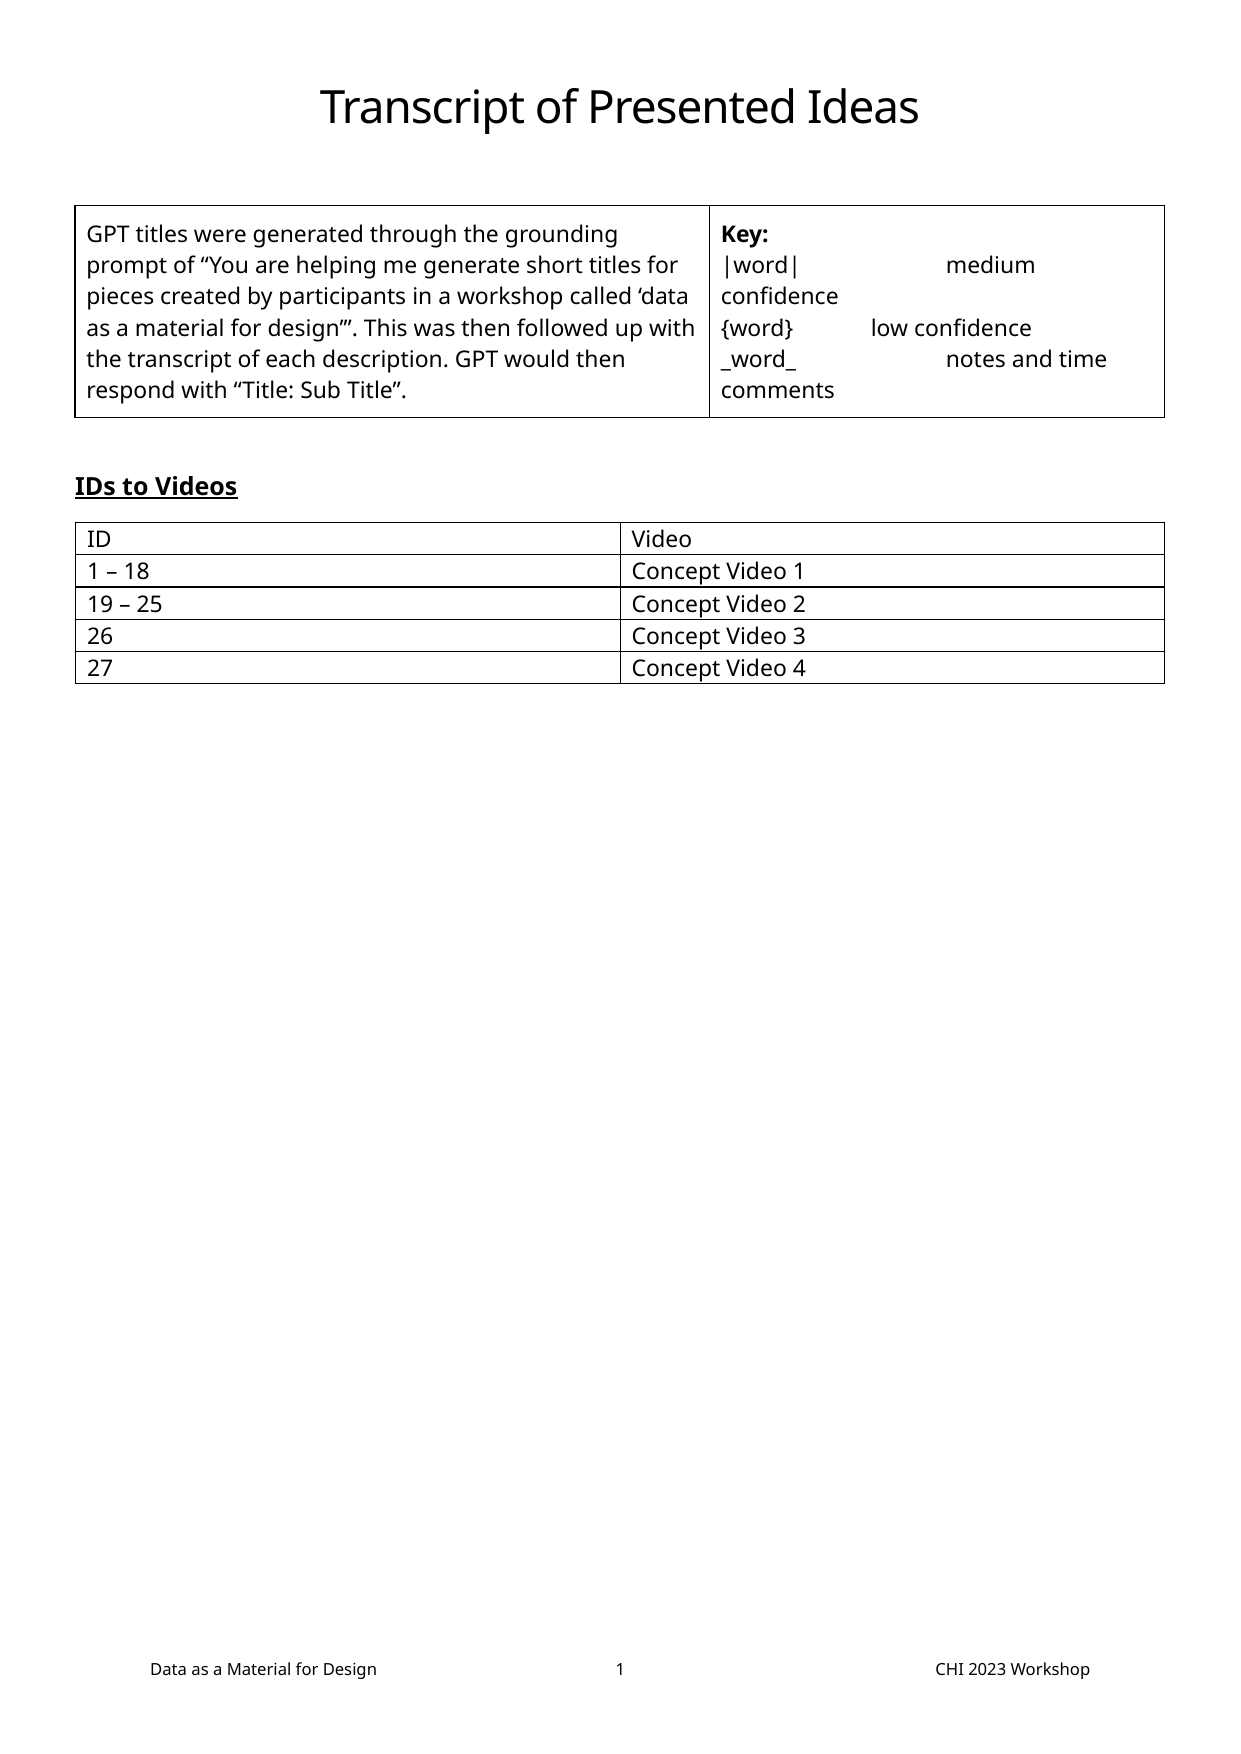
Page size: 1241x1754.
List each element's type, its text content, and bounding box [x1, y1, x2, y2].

table_header Key: |word| medium confidence {word} low confidence _word_ notes and time comments [710, 206, 1164, 417]
table_cell Concept Video 4 [621, 652, 1164, 683]
table_header GPT titles were generated through the grounding prompt of “You are helping me generate short titles for pieces created by participants in a workshop called ‘data as a material for design’”. This was then followed up with the transcript of each description. GPT would then respond with “Title: Sub Title”. [76, 206, 709, 417]
table_cell 19 – 25 [76, 588, 620, 619]
table_cell 27 [76, 652, 620, 683]
title Transcript of Presented Ideas [75, 75, 1165, 137]
table_cell Concept Video 2 [621, 588, 1164, 619]
table_header Video [621, 523, 1164, 554]
table_cell Concept Video 3 [621, 620, 1164, 651]
table_header ID [76, 523, 620, 554]
table_cell Concept Video 1 [621, 555, 1164, 586]
table_cell 26 [76, 620, 620, 651]
text IDs to Videos [75, 468, 1165, 502]
table_cell 1 – 18 [76, 555, 620, 586]
